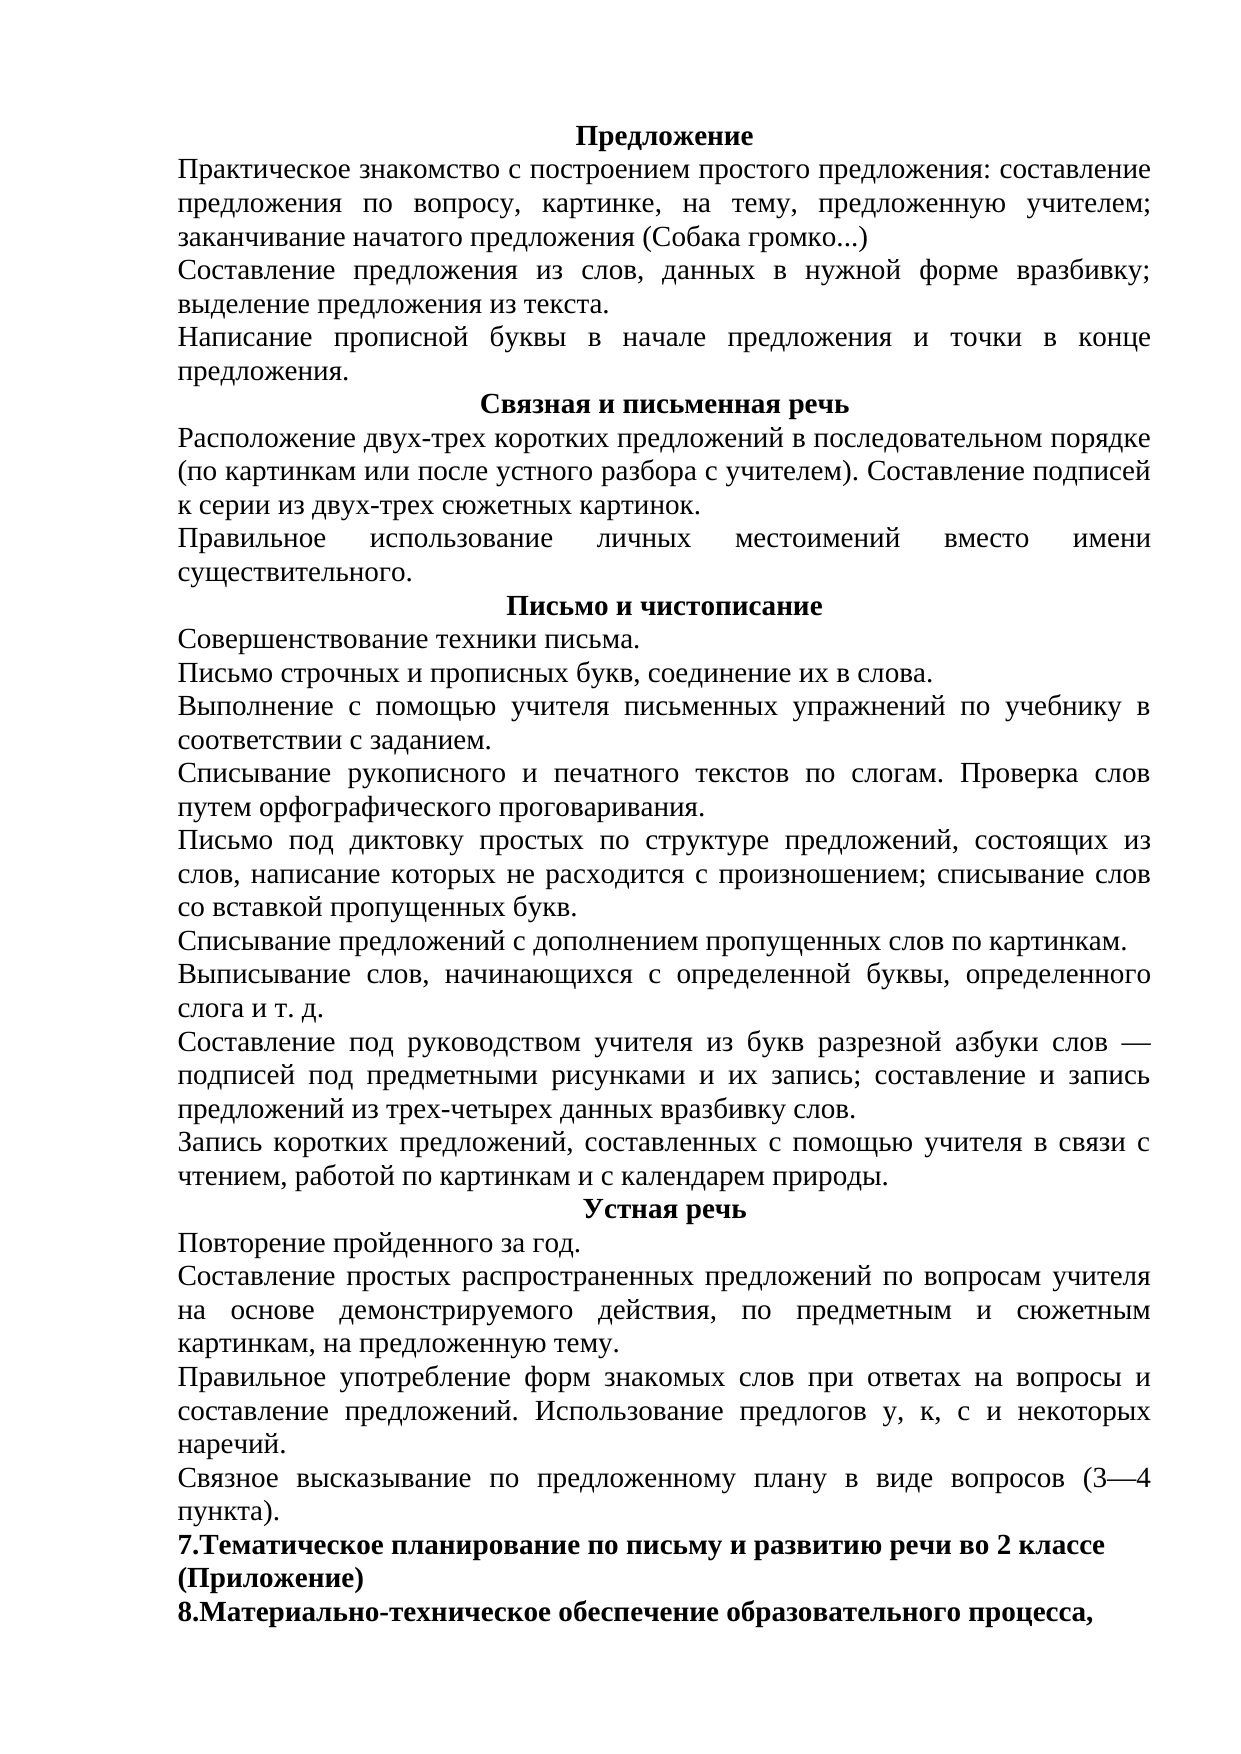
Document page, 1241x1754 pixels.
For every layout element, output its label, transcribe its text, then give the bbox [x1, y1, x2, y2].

text Связное высказывание по предложенному плану в виде вопросов (3—4 пункта). [177, 1460, 1152, 1527]
text 7.Тематическое планирование по письму и развитию речи во 2 классе [177, 1527, 1152, 1560]
text Устная речь [177, 1191, 1152, 1225]
text Письмо и чистописание [177, 588, 1152, 621]
text Составление простых распространенных предложений по вопросам учителя на основе демонстрируемого действия, по предметным и сюжетным картинкам, на предложенную тему. [177, 1258, 1152, 1359]
text Связная и письменная речь [177, 386, 1152, 420]
text 8.Материально-техническое обеспечение образовательного процесса, [177, 1594, 1152, 1627]
text Списывание рукописного и печатного текстов по слогам. Проверка слов путем орфографического проговаривания. [177, 755, 1152, 822]
text Повторение пройденного за год. [177, 1225, 1152, 1258]
text Письмо под диктовку простых по структуре предложений, состоящих из слов, написание которых не расходится с произношением; списывание слов со вставкой пропущенных букв. [177, 822, 1152, 923]
text (Приложение) [177, 1560, 1152, 1594]
text Составление под руководством учителя из букв разрезной азбуки слов — подписей под предметными рисунками и их запись; составление и запись предложений из трех-четырех данных вразбивку слов. [177, 1024, 1152, 1124]
text Правильное использование личных местоимений вместо имени существительного. [177, 521, 1152, 588]
text Правильное употребление форм знакомых слов при ответах на вопросы и составление предложений. Использование предлогов у, к, с и некоторых наречий. [177, 1359, 1152, 1460]
text Совершенствование техники письма. [177, 621, 1152, 655]
text Выполнение с помощью учителя письменных упражнений по учебнику в соответствии с заданием. [177, 688, 1152, 755]
text Выписывание слов, начинающихся с определенной буквы, определенного слога и т. д. [177, 957, 1152, 1024]
text Письмо строчных и прописных букв, соединение их в слова. [177, 655, 1152, 688]
text Списывание предложений с дополнением пропущенных слов по картинкам. [177, 923, 1152, 957]
text Практическое знакомство с построением простого предложения: составление предложения по вопросу, картинке, на тему, предложенную учителем; заканчивание начатого предложения (Собака громко...) [177, 152, 1152, 252]
text Написание прописной буквы в начале предложения и точки в конце предложения. [177, 319, 1152, 386]
text Составление предложения из слов, данных в нужной форме вразбивку; выделение предложения из текста. [177, 252, 1152, 319]
text Предложение [177, 118, 1152, 152]
text Запись коротких предложений, составленных с помощью учителя в связи с чтением, работой по картинкам и с календарем природы. [177, 1124, 1152, 1191]
text Расположение двух-трех коротких предложений в последовательном порядке (по картинкам или после устного разбора с учителем). Составление подписей к серии из двух-трех сюжетных картинок. [177, 420, 1152, 521]
